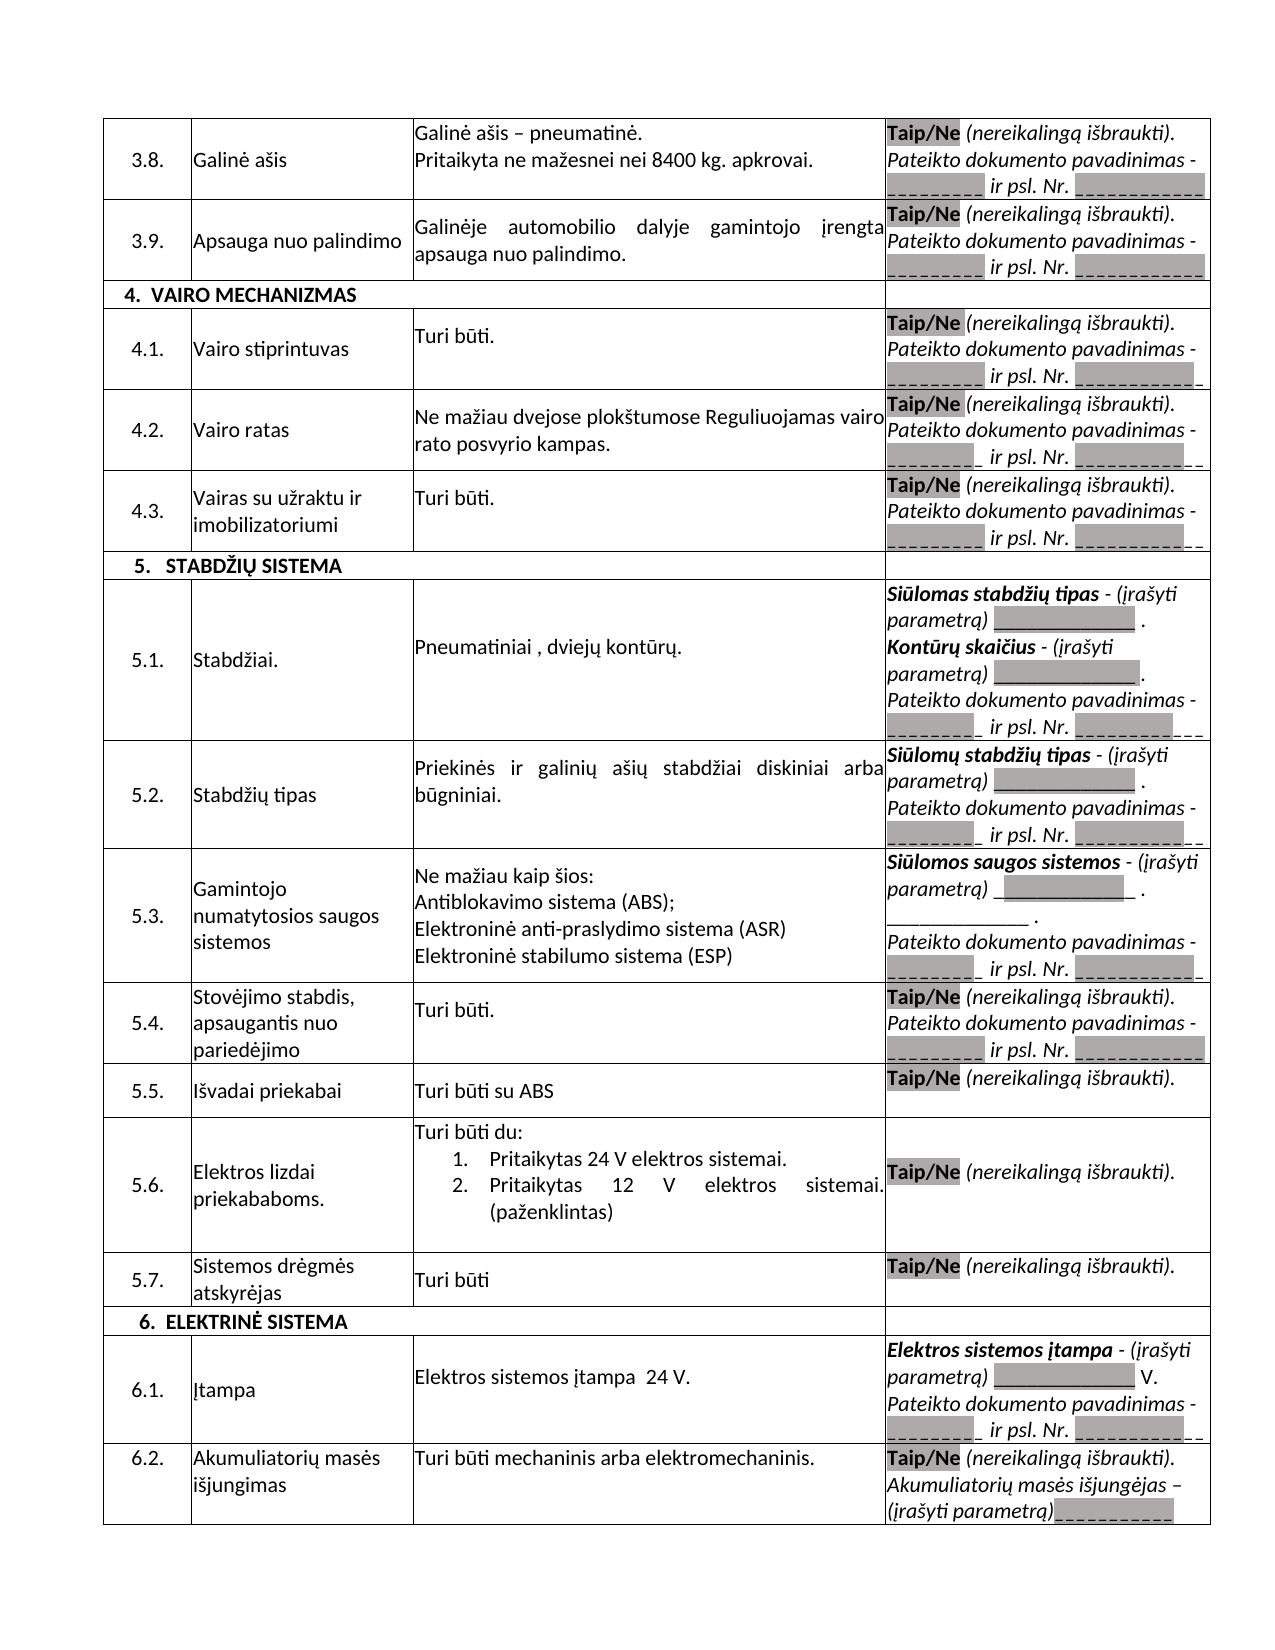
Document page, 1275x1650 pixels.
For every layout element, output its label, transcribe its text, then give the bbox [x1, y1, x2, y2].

table_cell Turi būti du: Pritaikytas 24 V elektros sistemai. Pritaikytas 12 V elektros sistemai. (paženklintas) [414, 1118, 885, 1252]
table_cell Elektros lizdai priekababoms. [192, 1118, 413, 1252]
table_cell Pneumatiniai , dviejų kontūrų. [414, 580, 885, 740]
table_cell Siūlomas stabdžių tipas - (įrašyti parametrą) _____________ . Kontūrų skaičius - (įrašyti parametrą) _____________ . Pateikto dokumento pavadinimas - _________ ir psl. Nr. ____________ [886, 580, 1210, 740]
table_cell [886, 281, 1210, 308]
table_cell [886, 1444, 1210, 1524]
table_cell Taip/Ne (nereikalingą išbraukti). [886, 1253, 1210, 1306]
table_cell 6.1. [104, 1336, 191, 1443]
table_cell 4. VAIRO MECHANIZMAS [104, 281, 885, 308]
table_cell 3.9. [104, 200, 191, 280]
table_cell 6.2. [104, 1444, 191, 1524]
table_cell 4.2. [104, 390, 191, 470]
table_cell Ne mažiau kaip šios: Antiblokavimo sistema (ABS); Elektroninė anti-praslydimo sistema (ASR) Elektroninė stabilumo sistema (ESP) [414, 849, 885, 982]
table_cell Taip/Ne (nereikalingą išbraukti). Pateikto dokumento pavadinimas - _________ ir psl. Nr. ____________ [886, 471, 1210, 551]
table_cell 5.7. [104, 1253, 191, 1306]
table_cell Stovėjimo stabdis, apsaugantis nuo pariedėjimo [192, 983, 413, 1063]
table_cell 5.5. [104, 1064, 191, 1117]
table_cell [886, 1307, 1210, 1335]
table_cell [886, 119, 1210, 199]
table_cell Turi būti. [414, 983, 885, 1063]
table_cell Išvadai priekabai [192, 1064, 413, 1117]
table_cell 6. ELEKTRINĖ SISTEMA [104, 1307, 885, 1335]
table_cell Įtampa [192, 1336, 413, 1443]
table_cell Taip/Ne (nereikalingą išbraukti). Pateikto dokumento pavadinimas - _________ ir psl. Nr. ____________ [886, 983, 1210, 1063]
table_cell Stabdžiai. [192, 580, 413, 740]
table_cell Turi būti. [414, 471, 885, 551]
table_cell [192, 1444, 413, 1524]
table_cell 3.8. [104, 119, 191, 199]
table_cell Galinė ašis – pneumatinė. Pritaikyta ne mažesnei nei 8400 kg. apkrovai. [414, 119, 885, 199]
table_cell Taip/Ne (nereikalingą išbraukti). [886, 1064, 1210, 1117]
table_cell 5. STABDŽIŲ SISTEMA [104, 552, 885, 579]
table_cell Sistemos drėgmės atskyrėjas [192, 1253, 413, 1306]
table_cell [414, 1444, 885, 1524]
table_cell Vairo stiprintuvas [192, 309, 413, 389]
table_cell 5.1. [104, 580, 191, 740]
table_cell Priekinės ir galinių ašių stabdžiai diskiniai arba būgniniai. [414, 741, 885, 847]
table_cell Turi būti [414, 1253, 885, 1306]
table_cell Taip/Ne (nereikalingą išbraukti). Pateikto dokumento pavadinimas - _________ ir psl. Nr. ____________ [886, 309, 1210, 389]
table_cell Taip/Ne (nereikalingą išbraukti). Pateikto dokumento pavadinimas - _________ ir psl. Nr. ____________ [886, 390, 1210, 470]
table_cell Galinėje automobilio dalyje gamintojo įrengta apsauga nuo palindimo. [414, 200, 885, 280]
table_cell Siūlomų stabdžių tipas - (įrašyti parametrą) _____________ . Pateikto dokumento pavadinimas - _________ ir psl. Nr. ____________ [886, 741, 1210, 847]
table_cell Galinė ašis [192, 119, 413, 199]
table_cell 5.3. [104, 849, 191, 982]
table_cell Gamintojo numatytosios saugos sistemos [192, 849, 413, 982]
table_cell Elektros sistemos įtampa 24 V. [414, 1336, 885, 1443]
table_cell Elektros sistemos įtampa - (įrašyti parametrą) _____________ V. Pateikto dokumento pavadinimas - _________ ir psl. Nr. ____________ [886, 1336, 1210, 1443]
table_cell 5.4. [104, 983, 191, 1063]
table_cell Vairo ratas [192, 390, 413, 470]
table_cell [886, 552, 1210, 579]
table_cell Apsauga nuo palindimo [192, 200, 413, 280]
table_cell 5.6. [104, 1118, 191, 1252]
table_cell Ne mažiau dvejose plokštumose Reguliuojamas vairo rato posvyrio kampas. [414, 390, 885, 470]
table_cell Taip/Ne (nereikalingą išbraukti). Pateikto dokumento pavadinimas - _________ ir psl. Nr. ____________ [886, 200, 1210, 280]
table_cell Turi būti. [414, 309, 885, 389]
table_cell Siūlomos saugos sistemos - (įrašyti parametrą) _____________ . _____________ . Pateikto dokumento pavadinimas - _________ ir psl. Nr. ____________ [886, 849, 1210, 982]
table_cell 5.2. [104, 741, 191, 847]
table_cell Taip/Ne (nereikalingą išbraukti). [886, 1118, 1210, 1252]
table_cell Turi būti su ABS [414, 1064, 885, 1117]
table_cell Stabdžių tipas [192, 741, 413, 847]
table_cell 4.1. [104, 309, 191, 389]
table_cell Vairas su užraktu ir imobilizatoriumi [192, 471, 413, 551]
table_cell 4.3. [104, 471, 191, 551]
